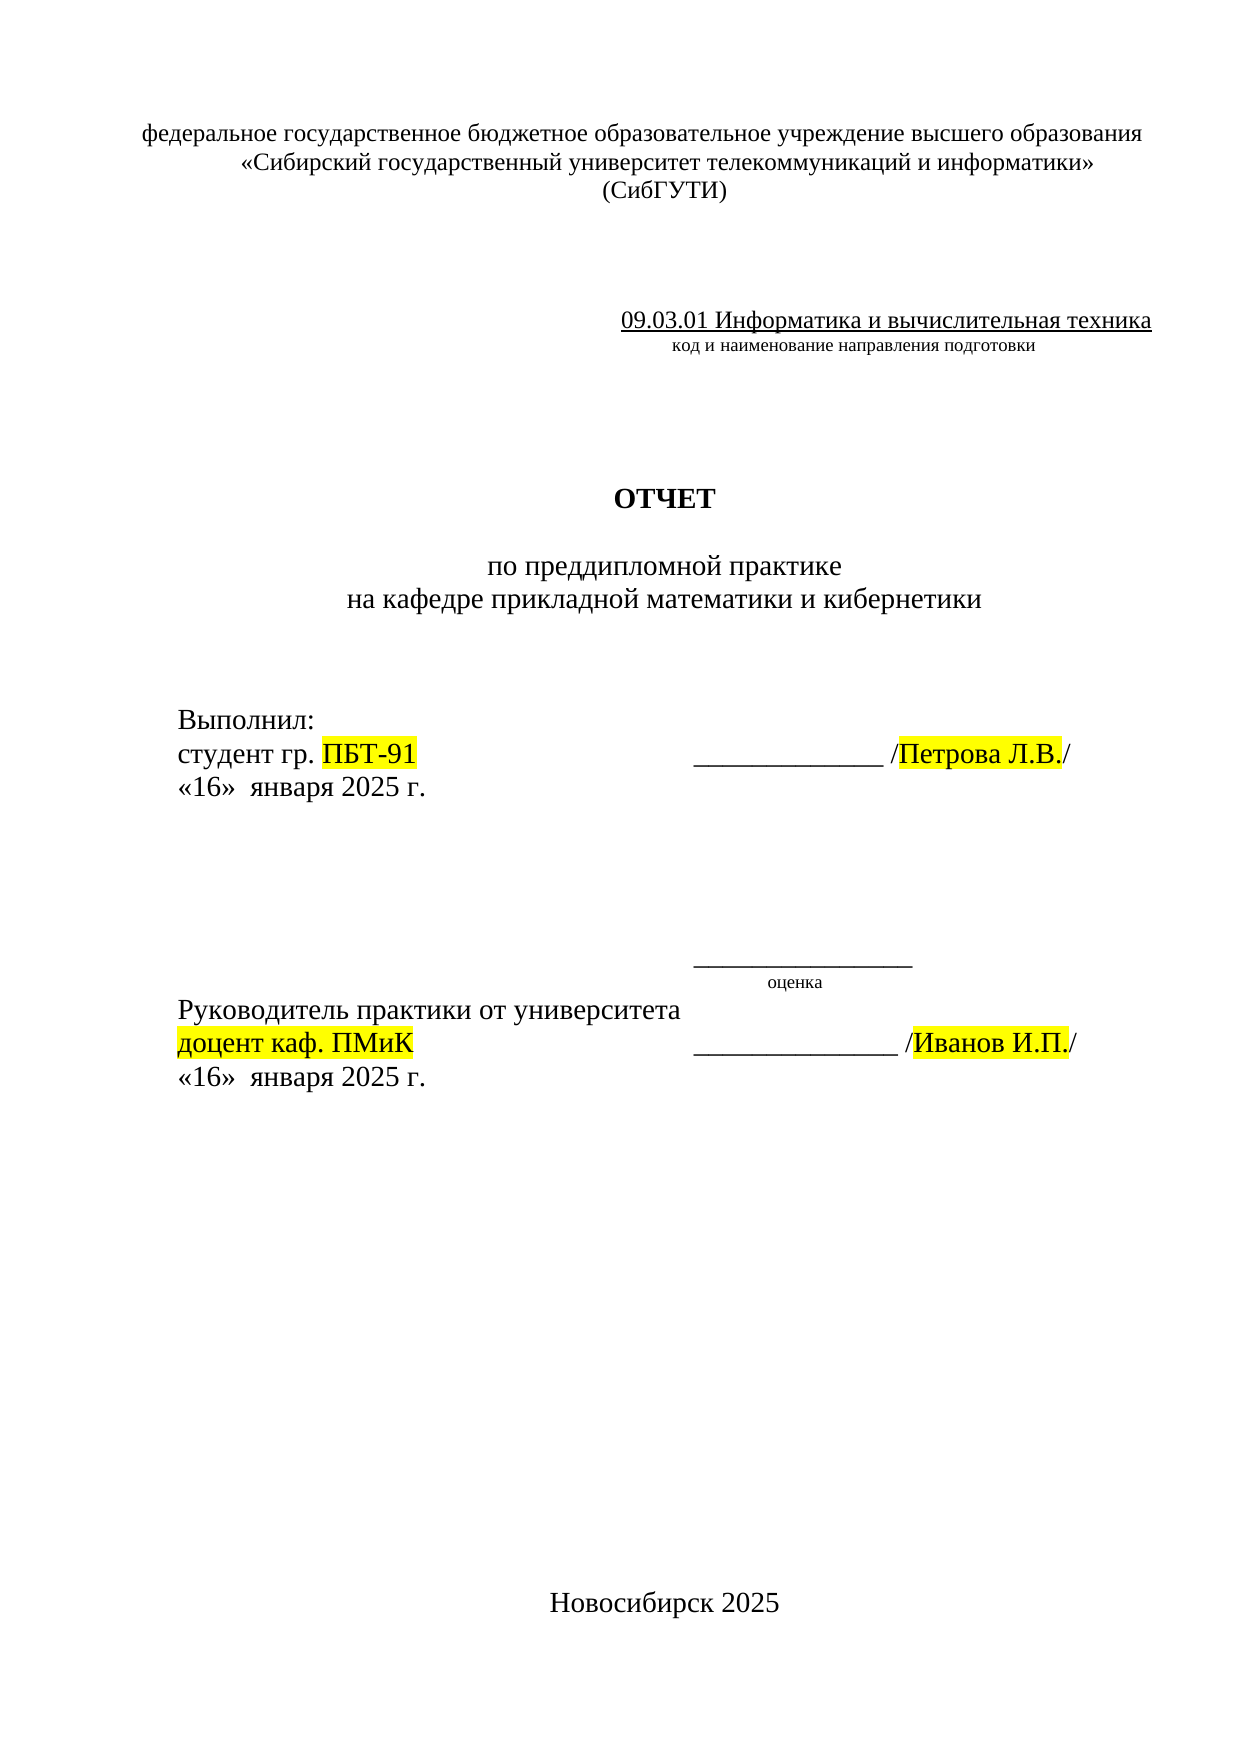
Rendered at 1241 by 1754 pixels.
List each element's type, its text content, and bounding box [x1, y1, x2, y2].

text (СибГУТИ) [177, 176, 1152, 204]
text код и наименование направления подготовки [177, 334, 1152, 356]
text Выполнил: [177, 702, 1152, 736]
text студент гр. ПБТ-91 _____________ /Петрова Л.В./ [177, 736, 322, 769]
text Руководитель практики от университета [177, 992, 1152, 1026]
text по преддипломной практике [177, 548, 1152, 581]
text «16» января 2025 г. [177, 769, 1152, 803]
text ОТЧЕТ [177, 481, 1152, 514]
text доцент каф. ПМиК ______________ /Иванов И.П./ [413, 1026, 913, 1059]
text «Сибирский государственный университет телекоммуникаций и информатики» [177, 147, 1152, 176]
text студент гр. ПБТ-91 _____________ /Петрова Л.В./ [1062, 736, 1152, 769]
text _______________ [177, 937, 1152, 971]
text федеральное государственное бюджетное образовательное учреждение высшего образования [133, 118, 1152, 147]
text 09.03.01 Информатика и вычислительная техника [177, 305, 1152, 334]
text на кафедре прикладной математики и кибернетики [177, 581, 1152, 644]
text студент гр. ПБТ-91 _____________ /Петрова Л.В./ [417, 736, 899, 769]
text доцент каф. ПМиК ______________ /Иванов И.П./ [1069, 1026, 1152, 1059]
text оценка [177, 971, 1152, 992]
text «16» января 2025 г. [177, 1059, 1152, 1093]
text Новосибирск 2025 [177, 1585, 1152, 1619]
